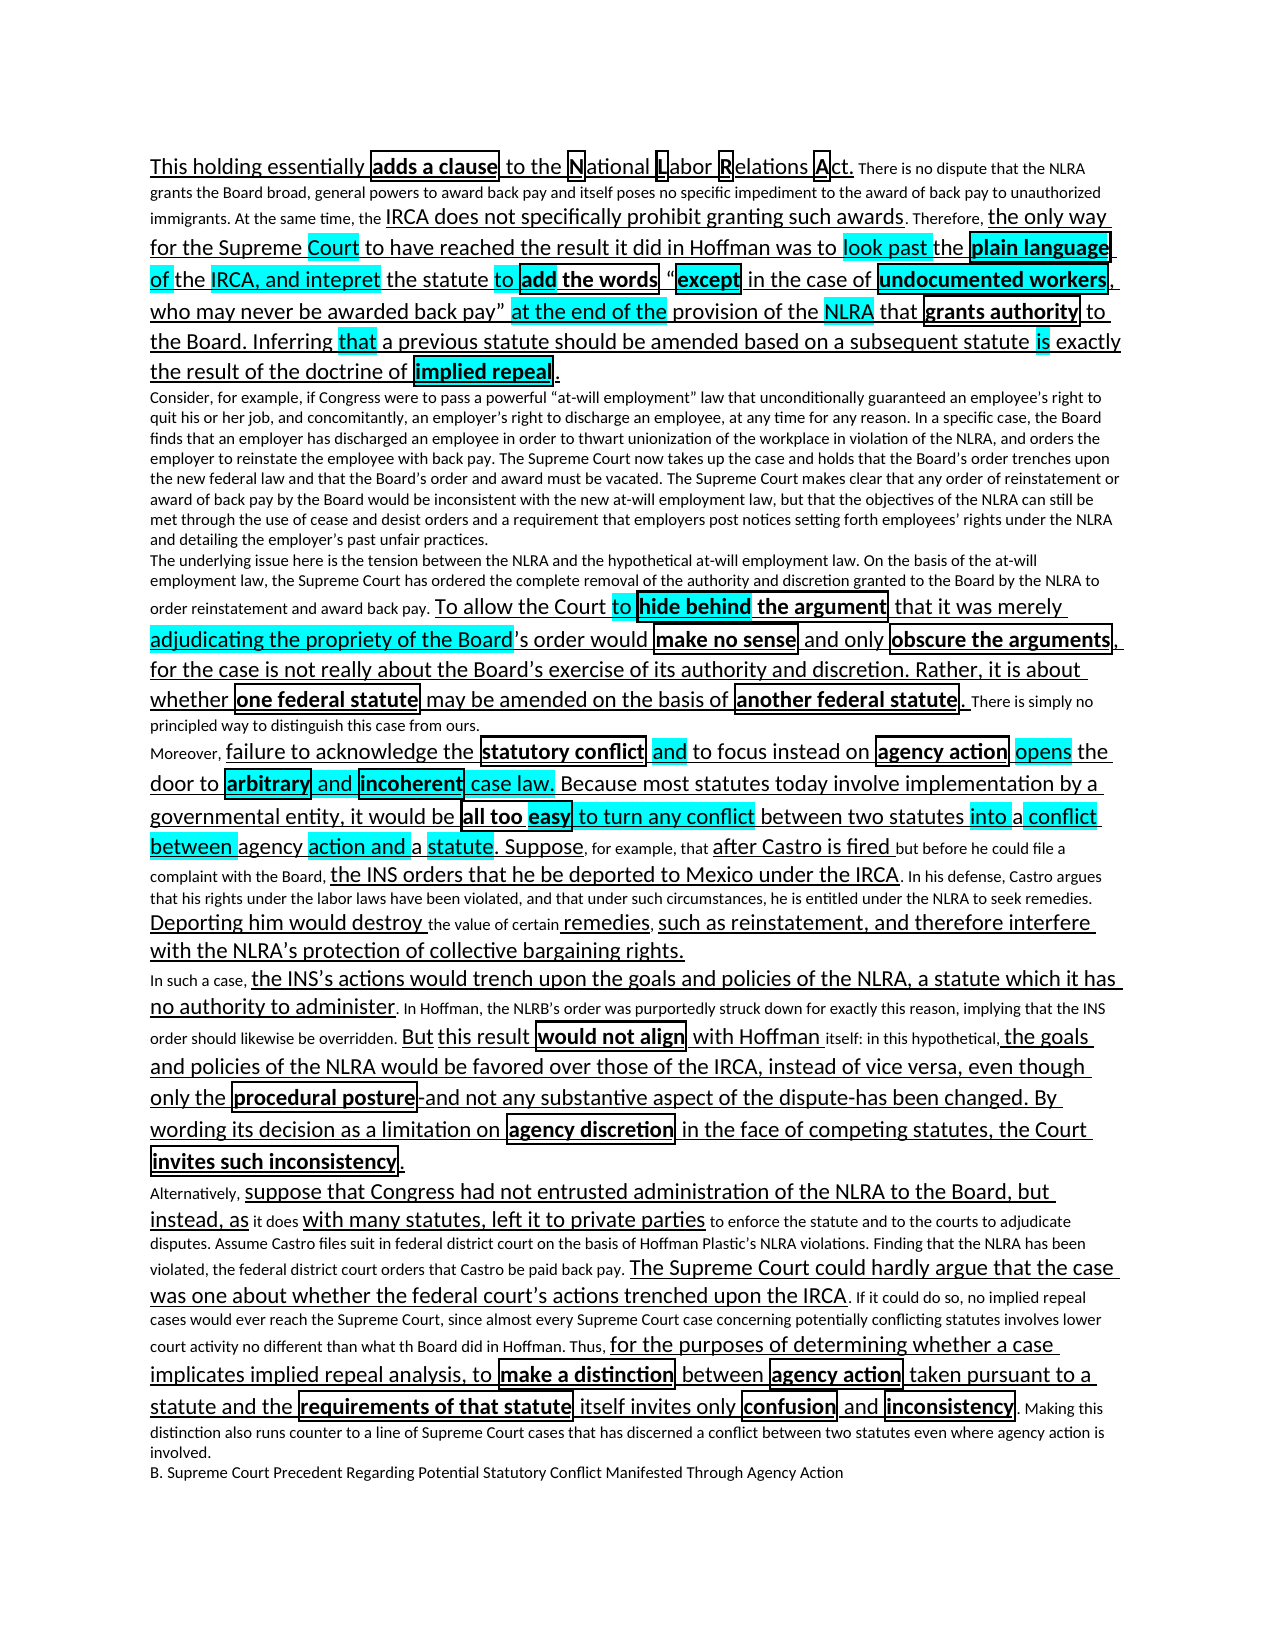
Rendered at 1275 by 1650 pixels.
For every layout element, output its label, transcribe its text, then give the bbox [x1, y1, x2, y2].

text Moreover, failure to acknowledge the statutory conflict and to focus instead on agency action opens the door to arbitrary and incoherent case law. Because most statutes today involve implementation by a governmental entity, it would be all too easy to turn any conflict between two statutes into a conflict between agency action and a statute. Suppose, for example, that after Castro is fired but before he could file a complaint with the Board, the INS orders that he be deported to Mexico under the IRCA. In his defense, Castro argues that his rights under the labor laws have been violated, and that under such circumstances, he is entitled under the NLRA to seek remedies. Deporting him would destroy the value of certain remedies, such as reinstatement, and therefore interfere with the NLRA’s protection of collective bargaining rights. [150, 735, 1125, 964]
text In such a case, the INS’s actions would trench upon the goals and policies of the NLRA, a statute which it has no authority to administer. In Hoffman, the NLRB’s order was purportedly struck down for exactly this reason, implying that the INS order should likewise be overridden. But this result would not align with Hoffman itself: in this hypothetical, the goals and policies of the NLRA would be favored over those of the IRCA, instead of vice versa, even though only the procedural posture-and not any substantive aspect of the dispute-has been changed. By wording its decision as a limitation on agency discretion in the face of competing statutes, the Court invites such inconsistency. [150, 964, 1125, 1177]
text Alternatively, suppose that Congress had not entrusted administration of the NLRA to the Board, but instead, as it does with many statutes, left it to private parties to enforce the statute and to the courts to adjudicate disputes. Assume Castro files suit in federal district court on the basis of Hoffman Plastic’s NLRA violations. Finding that the NLRA has been violated, the federal district court orders that Castro be paid back pay. The Supreme Court could hardly argue that the case was one about whether the federal court’s actions trenched upon the IRCA. If it could do so, no implied repeal cases would ever reach the Supreme Court, since almost every Supreme Court case concerning potentially conflicting statutes involves lower court activity no different than what th Board did in Hoffman. Thus, for the purposes of determining whether a case implicates implied repeal analysis, to make a distinction between agency action taken pursuant to a statute and the requirements of that statute itself invites only confusion and inconsistency. Making this distinction also runs counter to a line of Supreme Court cases that has discerned a conflict between two statutes even where agency action is involved. [150, 1177, 1125, 1463]
text The underlying issue here is the tension between the NLRA and the hypothetical at-will employment law. On the basis of the at-will employment law, the Supreme Court has ordered the complete removal of the authority and discretion granted to the Board by the NLRA to order reinstatement and award back pay. To allow the Court to hide behind the argument that it was merely adjudicating the propriety of the Board’s order would make no sense and only obscure the arguments, for the case is not really about the Board’s exercise of its authority and discretion. Rather, it is about whether one federal statute may be amended on the basis of another federal statute. There is simply no principled way to distinguish this case from ours. [150, 550, 1125, 735]
text This holding essentially adds a clause to the National Labor Relations Act. There is no dispute that the NLRA grants the Board broad, general powers to award back pay and itself poses no specific impediment to the award of back pay to unauthorized immigrants. At the same time, the IRCA does not specifically prohibit granting such awards. Therefore, the only way for the Supreme Court to have reached the result it did in Hoffman was to look past the plain language of the IRCA, and intepret the statute to add the words “except in the case of undocumented workers, who may never be awarded back pay” at the end of the provision of the NLRA that grants authority to the Board. Inferring that a previous statute should be amended based on a subsequent statute is exactly the result of the doctrine of implied repeal. [150, 150, 1125, 387]
text B. Supreme Court Precedent Regarding Potential Statutory Conflict Manifested Through Agency Action [150, 1463, 1125, 1483]
text Consider, for example, if Congress were to pass a powerful “at-will employment” law that unconditionally guaranteed an employee’s right to quit his or her job, and concomitantly, an employer’s right to discharge an employee, at any time for any reason. In a specific case, the Board finds that an employer has discharged an employee in order to thwart unionization of the workplace in violation of the NLRA, and orders the employer to reinstate the employee with back pay. The Supreme Court now takes up the case and holds that the Board’s order trenches upon the new federal law and that the Board’s order and award must be vacated. The Supreme Court makes clear that any order of reinstatement or award of back pay by the Board would be inconsistent with the new at-will employment law, but that the objectives of the NLRA can still be met through the use of cease and desist orders and a requirement that employers post notices setting forth employees’ rights under the NLRA and detailing the employer’s past unfair practices. [150, 387, 1125, 550]
